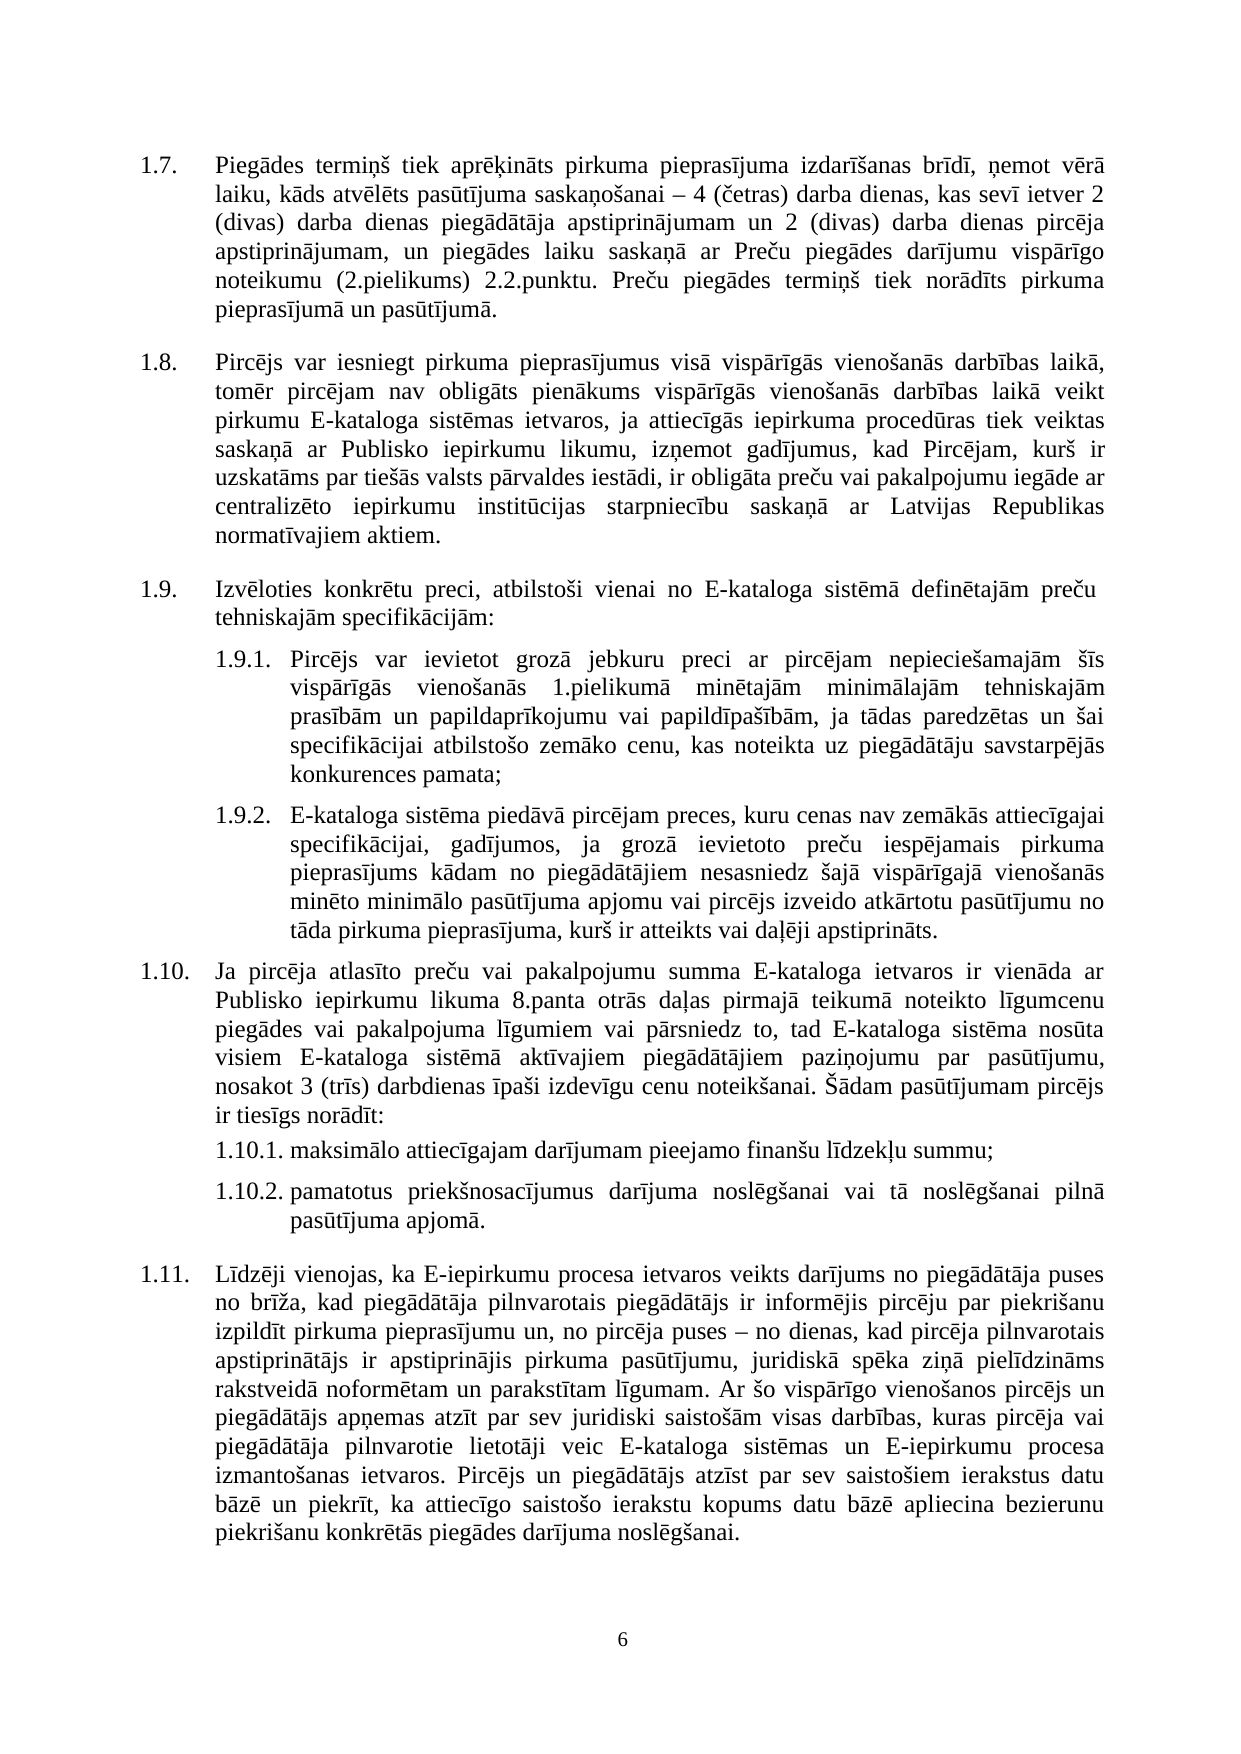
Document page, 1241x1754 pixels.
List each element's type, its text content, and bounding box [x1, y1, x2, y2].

text 1.10. Ja pircēja atlasīto preču vai pakalpojumu summa E-kataloga ietvaros ir vienāda ar Publisko iepirkumu likuma 8.panta otrās daļas pirmajā teikumā noteikto līgumcenu piegādes vai pakalpojuma līgumiem vai pārsniedz to, tad E-kataloga sistēma nosūta visiem E-kataloga sistēmā aktīvajiem piegādātājiem paziņojumu par pasūtījumu, nosakot 3 (trīs) darbdienas īpaši izdevīgu cenu noteikšanai. Šādam pasūtījumam pircējs ir tiesīgs norādīt: [140, 956, 1105, 1129]
text 1.10.2. pamatotus priekšnosacījumus darījuma noslēgšanai vai tā noslēgšanai pilnā pasūtījuma apjomā. [215, 1176, 1105, 1234]
text 1.11. Līdzēji vienojas, ka E-iepirkumu procesa ietvaros veikts darījums no piegādātāja puses no brīža, kad piegādātāja pilnvarotais piegādātājs ir informējis pircēju par piekrišanu izpildīt pirkuma pieprasījumu un, no pircēja puses – no dienas, kad pircēja pilnvarotais apstiprinātājs ir apstiprinājis pirkuma pasūtījumu, juridiskā spēka ziņā pielīdzināms rakstveidā noformētam un parakstītam līgumam. Ar šo vispārīgo vienošanos pircējs un piegādātājs apņemas atzīt par sev juridiski saistošām visas darbības, kuras pircēja vai piegādātāja pilnvarotie lietotāji veic E-kataloga sistēmas un E-iepirkumu procesa izmantošanas ietvaros. Pircējs un piegādātājs atzīst par sev saistošiem ierakstus datu bāzē un piekrīt, ka attiecīgo saistošo ierakstu kopums datu bāzē apliecina bezierunu piekrišanu konkrētās piegādes darījuma noslēgšanai. [140, 1259, 1105, 1546]
text 1.7. Piegādes termiņš tiek aprēķināts pirkuma pieprasījuma izdarīšanas brīdī, ņemot vērā laiku, kāds atvēlēts pasūtījuma saskaņošanai – 4 (četras) darba dienas, kas sevī ietver 2 (divas) darba dienas piegādātāja apstiprinājumam un 2 (divas) darba dienas pircēja apstiprinājumam, un piegādes laiku saskaņā ar Preču piegādes darījumu vispārīgo noteikumu (2.pielikums) 2.2.punktu. Preču piegādes termiņš tiek norādīts pirkuma pieprasījumā un pasūtījumā. [140, 150, 1105, 322]
text 1.9.1. Pircējs var ievietot grozā jebkuru preci ar pircējam nepieciešamajām šīs vispārīgās vienošanās 1.pielikumā minētajām minimālajām tehniskajām prasībām un papildaprīkojumu vai papildīpašībām, ja tādas paredzētas un šai specifikācijai atbilstošo zemāko cenu, kas noteikta uz piegādātāju savstarpējās konkurences pamata; [215, 644, 1105, 787]
text 1.8. Pircējs var iesniegt pirkuma pieprasījumus visā vispārīgās vienošanās darbības laikā, tomēr pircējam nav obligāts pienākums vispārīgās vienošanās darbības laikā veikt pirkumu E-kataloga sistēmas ietvaros, ja attiecīgās iepirkuma procedūras tiek veiktas saskaņā ar Publisko iepirkumu likumu, izņemot gadījumus, kad Pircējam, kurš ir uzskatāms par tiešās valsts pārvaldes iestādi, ir obligāta preču vai pakalpojumu iegāde ar centralizēto iepirkumu institūcijas starpniecību saskaņā ar Latvijas Republikas normatīvajiem aktiem. [140, 347, 1105, 549]
text 1.9.2. E-kataloga sistēma piedāvā pircējam preces, kuru cenas nav zemākās attiecīgajai specifikācijai, gadījumos, ja grozā ievietoto preču iespējamais pirkuma pieprasījums kādam no piegādātājiem nesasniedz šajā vispārīgajā vienošanās minēto minimālo pasūtījuma apjomu vai pircējs izveido atkārtotu pasūtījumu no tāda pirkuma pieprasījuma, kurš ir atteikts vai daļēji apstiprināts. [215, 800, 1105, 944]
text 1.10.1. maksimālo attiecīgajam darījumam pieejamo finanšu līdzekļu summu; [215, 1135, 1105, 1164]
text 1.9. Izvēloties konkrētu preci, atbilstoši vienai no E-kataloga sistēmā definētajām preču tehniskajām specifikācijām: [140, 574, 1098, 631]
